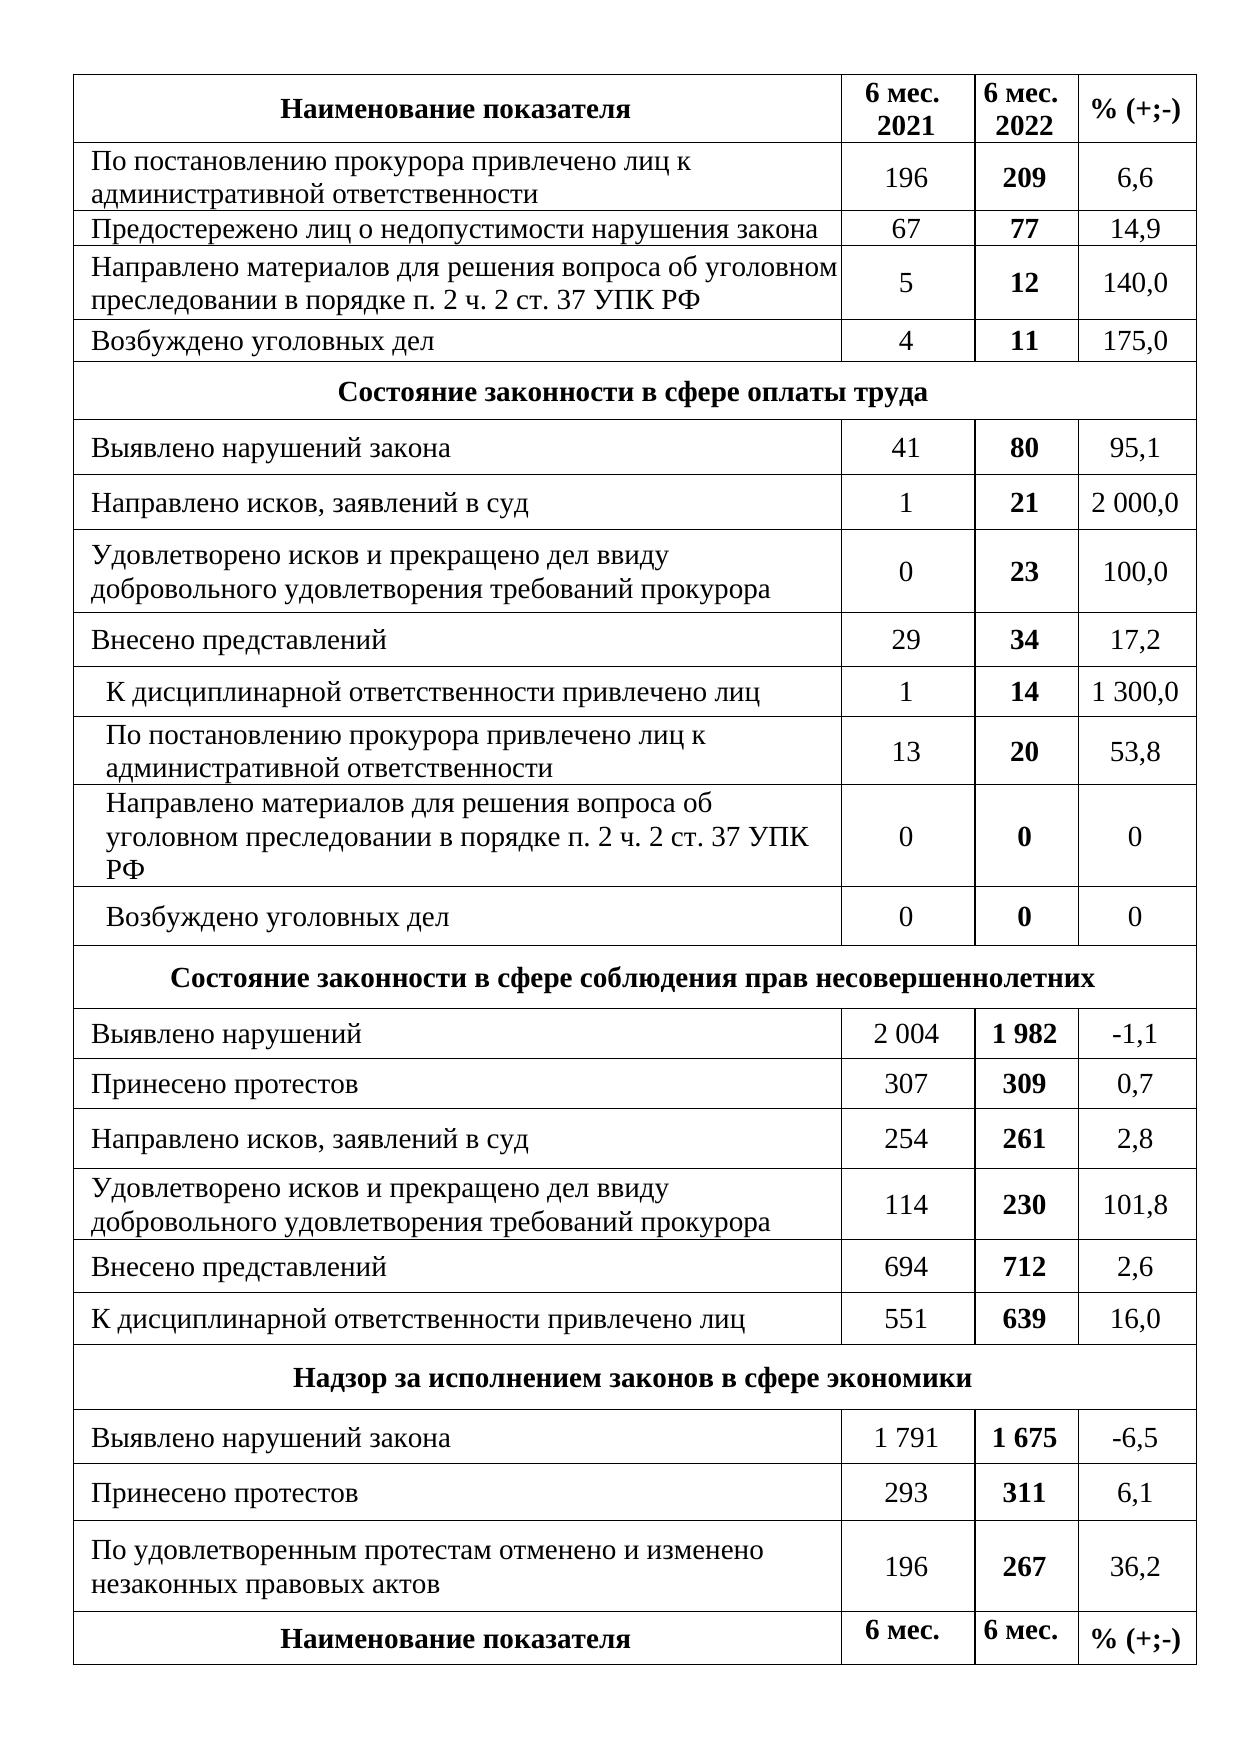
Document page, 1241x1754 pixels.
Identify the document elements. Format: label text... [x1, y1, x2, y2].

table_cell По удовлетворенным протестам отменено и изменено незаконных правовых актов [74, 1521, 841, 1611]
table_cell 16,0 [1079, 1293, 1196, 1344]
table_cell 95,1 [1079, 420, 1196, 474]
table_cell 29 [842, 613, 974, 666]
table_cell 11 [976, 320, 1078, 361]
table_cell 1 791 [842, 1410, 974, 1463]
table_cell 1 [842, 475, 974, 529]
table_cell 2 000,0 [1079, 475, 1196, 529]
table_cell Возбуждено уголовных дел [74, 320, 841, 361]
table_cell Выявлено нарушений [74, 1009, 841, 1058]
table_cell 261 [976, 1109, 1078, 1168]
table_cell 17,2 [1079, 613, 1196, 666]
table_cell 23 [976, 530, 1078, 612]
table_cell 196 [842, 143, 974, 210]
table_cell 311 [976, 1464, 1078, 1519]
table_cell Внесено представлений [74, 613, 841, 666]
table_cell Направлено исков, заявлений в суд [74, 475, 841, 529]
table_cell 230 [976, 1169, 1078, 1239]
table_cell 53,8 [1079, 717, 1196, 784]
table_cell % (+;-) [1079, 1612, 1196, 1664]
table_cell Надзор за исполнением законов в сфере экономики [74, 1345, 1196, 1408]
table_cell 6 мес. 2022 [976, 1612, 1078, 1664]
table_cell Принесено протестов [74, 1059, 841, 1108]
table_cell 309 [976, 1059, 1078, 1108]
table_cell 2 004 [842, 1009, 974, 1058]
table_cell 100,0 [1079, 530, 1196, 612]
table_cell 639 [976, 1293, 1078, 1344]
table_cell 6,1 [1079, 1464, 1196, 1519]
table_cell Принесено протестов [74, 1464, 841, 1519]
table_cell Состояние законности в сфере оплаты труда [74, 362, 1196, 419]
table_cell 101,8 [1079, 1169, 1196, 1239]
table_cell 80 [976, 420, 1078, 474]
table_cell Направлено материалов для решения вопроса об уголовном преследовании в порядке п. 2 ч. 2 ст. 37 УПК РФ [74, 785, 841, 886]
table_cell -6,5 [1079, 1410, 1196, 1463]
table_cell 12 [976, 246, 1078, 319]
table_cell Внесено представлений [74, 1240, 841, 1292]
table_cell 20 [976, 717, 1078, 784]
table_cell По постановлению прокурора привлечено лиц к административной ответственности [74, 717, 841, 784]
table_cell 0 [842, 785, 974, 886]
table_cell 267 [976, 1521, 1078, 1611]
table_cell 6,6 [1079, 143, 1196, 210]
table_cell К дисциплинарной ответственности привлечено лиц [74, 667, 841, 716]
table_cell 2,8 [1079, 1109, 1196, 1168]
table_cell Наименование показателя [74, 75, 841, 142]
table_cell Направлено исков, заявлений в суд [74, 1109, 841, 1168]
table_cell 2,6 [1079, 1240, 1196, 1292]
table_cell 6 мес. 2021 [842, 1612, 974, 1664]
table_cell Возбуждено уголовных дел [74, 887, 841, 944]
table_cell 175,0 [1079, 320, 1196, 361]
table_cell 0 [842, 887, 974, 944]
table_cell Выявлено нарушений закона [74, 420, 841, 474]
table_cell 0 [1079, 785, 1196, 886]
table_cell 196 [842, 1521, 974, 1611]
table_cell 1 982 [976, 1009, 1078, 1058]
table_cell 1 300,0 [1079, 667, 1196, 716]
table_cell 293 [842, 1464, 974, 1519]
table_cell Состояние законности в сфере соблюдения прав несовершеннолетних [74, 946, 1196, 1008]
table_cell Удовлетворено исков и прекращено дел ввиду добровольного удовлетворения требований прокурора [74, 1169, 841, 1239]
table_cell По постановлению прокурора привлечено лиц к административной ответственности [74, 143, 841, 210]
table_cell 13 [842, 717, 974, 784]
table_cell 140,0 [1079, 246, 1196, 319]
table_cell 0 [976, 887, 1078, 944]
table_cell 14,9 [1079, 211, 1196, 245]
table_cell Предостережено лиц о недопустимости нарушения закона [74, 211, 841, 245]
table_cell 1 [842, 667, 974, 716]
table_cell 0 [1079, 887, 1196, 944]
table_cell 254 [842, 1109, 974, 1168]
table_cell 5 [842, 246, 974, 319]
table_cell 0 [976, 785, 1078, 886]
table_cell 551 [842, 1293, 974, 1344]
table_cell 77 [976, 211, 1078, 245]
table_cell 114 [842, 1169, 974, 1239]
table_cell 0 [842, 530, 974, 612]
table_cell 0,7 [1079, 1059, 1196, 1108]
table_cell 67 [842, 211, 974, 245]
table_cell % (+;-) [1079, 75, 1196, 142]
table_cell 4 [842, 320, 974, 361]
table_cell 1 675 [976, 1410, 1078, 1463]
table_cell 21 [976, 475, 1078, 529]
table_cell 36,2 [1079, 1521, 1196, 1611]
table_cell -1,1 [1079, 1009, 1196, 1058]
table_cell 209 [976, 143, 1078, 210]
table_cell Удовлетворено исков и прекращено дел ввиду добровольного удовлетворения требований прокурора [74, 530, 841, 612]
table_cell 34 [976, 613, 1078, 666]
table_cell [74, 1612, 841, 1664]
table_cell 6 мес. 2022 [976, 75, 1078, 142]
table_cell 694 [842, 1240, 974, 1292]
table_cell 307 [842, 1059, 974, 1108]
table_cell 6 мес. 2021 [842, 75, 974, 142]
table_cell 14 [976, 667, 1078, 716]
table_cell 41 [842, 420, 974, 474]
table_cell Выявлено нарушений закона [74, 1410, 841, 1463]
table_cell Направлено материалов для решения вопроса об уголовном преследовании в порядке п. 2 ч. 2 ст. 37 УПК РФ [74, 246, 841, 319]
table_cell 712 [976, 1240, 1078, 1292]
table_cell К дисциплинарной ответственности привлечено лиц [74, 1293, 841, 1344]
